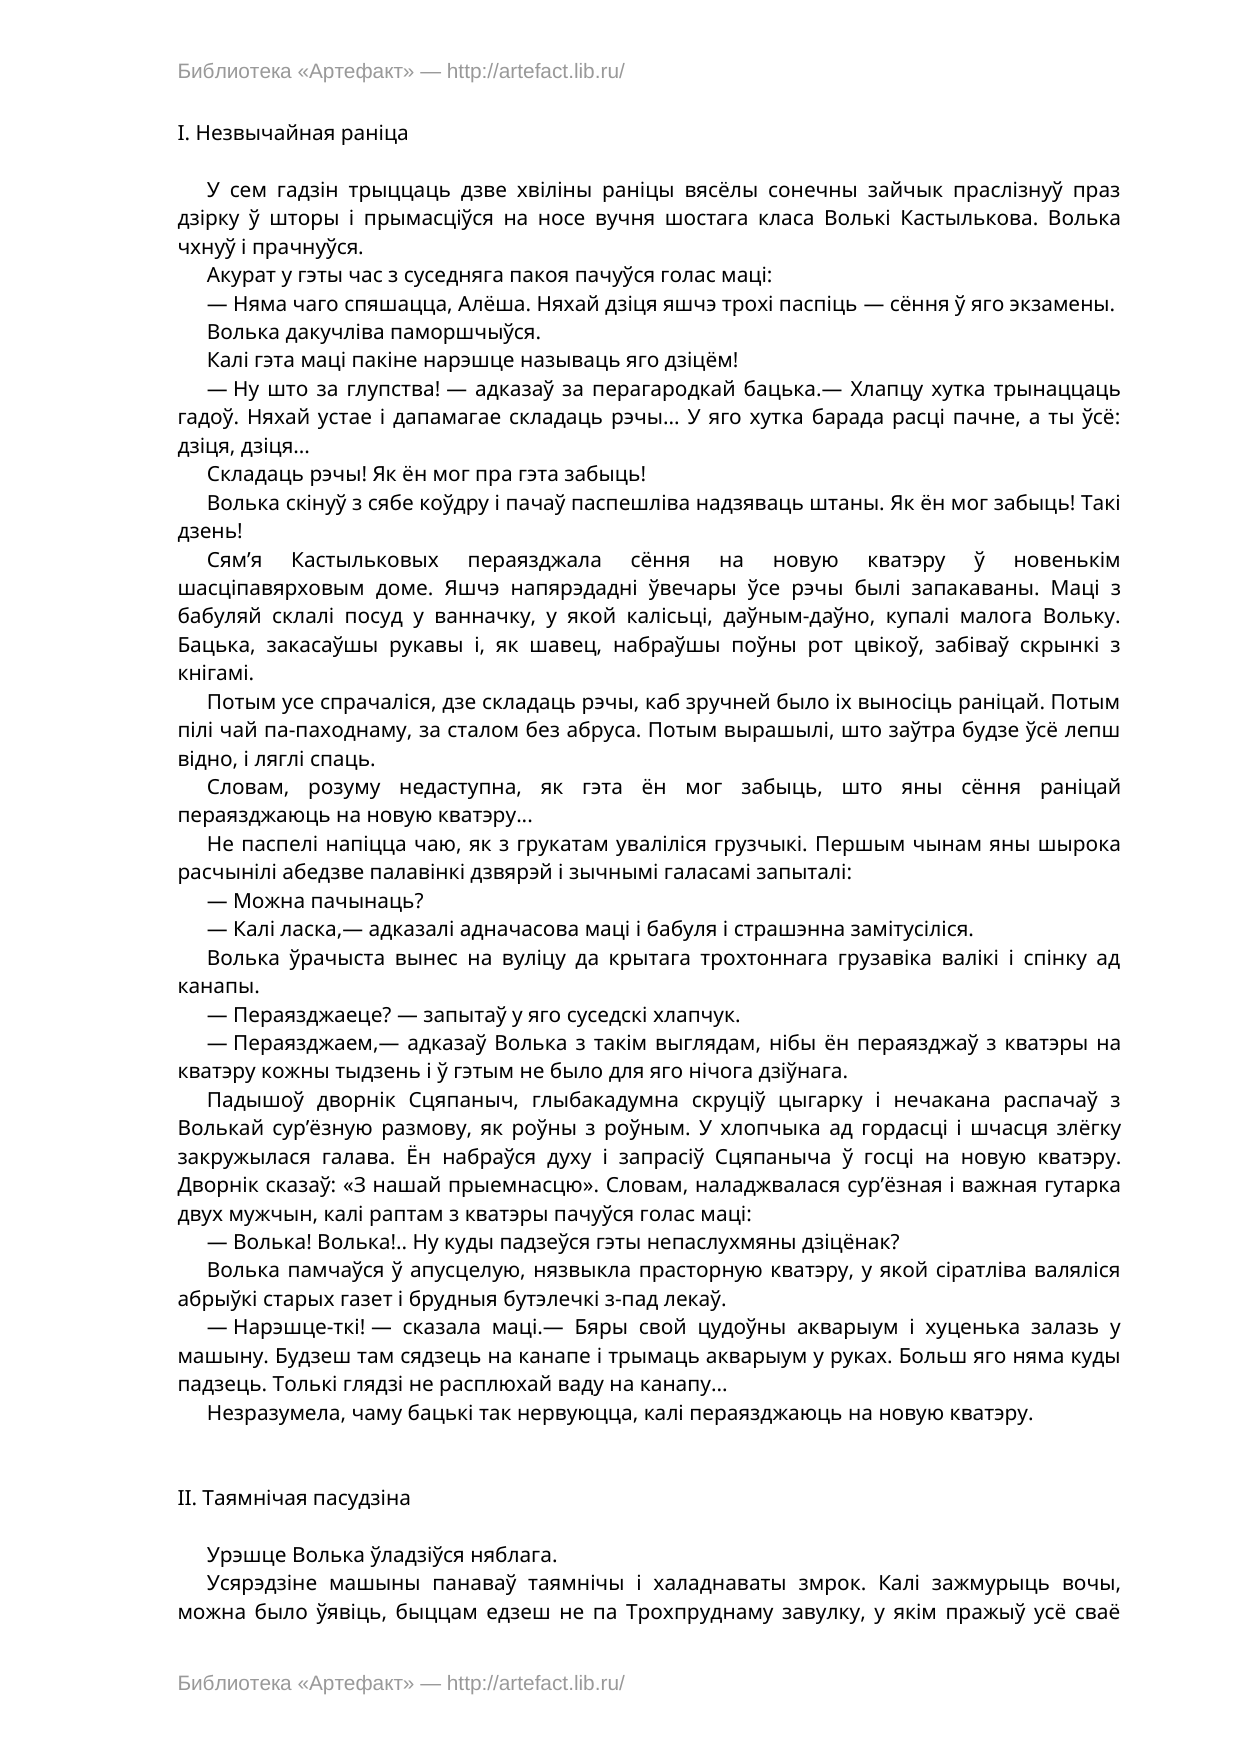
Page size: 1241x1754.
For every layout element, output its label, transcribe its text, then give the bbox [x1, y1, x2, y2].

text — Калі ласка,— адказалі адначасова маці і бабуля і страшэнна замітусіліся. [177, 914, 1122, 943]
text У сем гадзін трыццаць дзве хвіліны раніцы вясёлы сонечны зайчык праслізнуў праз дзірку ў шторы і прымасціўся на носе вучня шостага класа Волькі Кастылькова. Волька чхнуў і прачнуўся. [177, 175, 1122, 260]
text Незразумела, чаму бацькі так нервуюцца, калі пераязджаюць на новую кватэру. [177, 1398, 1122, 1426]
text — Можна пачынаць? [177, 886, 1122, 914]
text Сям’я Кастыльковых пераязджала сёння на новую кватэру ў новенькім шасціпавярховым доме. Яшчэ напярэдадні ўвечары ўсе рэчы былі запакаваны. Маці з бабуляй склалі посуд у ванначку, у якой калісьці, даўным-даўно, купалі малога Вольку. Бацька, закасаўшы рукавы і, як шавец, набраўшы поўны рот цвікоў, забіваў скрынкі з кнігамі. [177, 545, 1122, 687]
text Волька скінуў з сябе коўдру і пачаў паспешліва надзяваць штаны. Як ён мог забыць! Такі дзень! [177, 488, 1122, 545]
text Урэшце Волька ўладзіўся няблага. [177, 1540, 1122, 1568]
text Складаць рэчы! Як ён мог пра гэта забыць! [177, 459, 1122, 488]
text Падышоў дворнік Сцяпаныч, глыбакадумна скруціў цыгарку і нечакана распачаў з Волькай сур’ёзную размову, як роўны з роўным. У хлопчыка ад гордасці і шчасця злёгку закружылася галава. Ён набраўся духу і запрасіў Сцяпаныча ў госці на новую кватэру. Дворнік сказаў: «З нашай прыемнасцю». Словам, наладжвалася сур’ёзная і важная гутарка двух мужчын, калі раптам з кватэры пачуўся голас маці: [177, 1085, 1122, 1227]
text Словам, розуму недаступна, як гэта ён мог забыць, што яны сёння раніцай пераязджаюць на новую кватэру... [177, 772, 1122, 829]
text Акурат у гэты час з суседняга пакоя пачуўся голас маці: [177, 260, 1122, 289]
text Потым усе спрачаліся, дзе складаць рэчы, каб зручней было іх выносіць раніцай. Потым пілі чай па-паходнаму, за сталом без абруса. Потым вырашылі, што заўтра будзе ўсё лепш відно, і ляглі спаць. [177, 687, 1122, 772]
text Волька ўрачыста вынес на вуліцу да крытага трохтоннага грузавіка валікі і спінку ад канапы. [177, 943, 1122, 1000]
text Не паспелі напіцца чаю, як з грукатам уваліліся грузчыкі. Першым чынам яны шырока расчынілі абедзве палавінкі дзвярэй і зычнымі галасамі запыталі: [177, 829, 1122, 886]
text Калі гэта маці пакіне нарэшце называць яго дзіцём! [177, 346, 1122, 374]
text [177, 1568, 1122, 1625]
text — Пераязджаем,— адказаў Волька з такім выглядам, нібы ён пераязджаў з кватэры на кватэру кожны тыдзень і ў гэтым не было для яго нічога дзіўнага. [177, 1028, 1122, 1085]
text — Нарэшце-ткі! — сказала маці.— Бяры свой цудоўны акварыум і хуценька залазь у машыну. Будзеш там сядзець на канапе і трымаць акварыум у руках. Больш яго няма куды падзець. Толькі глядзі не расплюхай ваду на канапу... [177, 1312, 1122, 1398]
subtitle II. Таямнічая пасудзіна [177, 1483, 1122, 1512]
subtitle І. Незвычайная раніца [177, 118, 1122, 147]
text — Волька! Волька!.. Ну куды падзеўся гэты непаслухмяны дзіцёнак? [177, 1227, 1122, 1256]
text — Няма чаго спяшацца, Алёша. Няхай дзіця яшчэ трохі паспіць — сёння ў яго экзамены. [177, 289, 1122, 317]
text Волька памчаўся ў апусцелую, нязвыкла прасторную кватэру, у якой сіратліва валяліся абрыўкі старых газет і брудныя бутэлечкі з-пад лекаў. [177, 1256, 1122, 1312]
text — Ну што за глупства! — адказаў за перагародкай бацька.— Хлапцу хутка трынаццаць гадоў. Няхай устае і дапамагае складаць рэчы... У яго хутка барада расці пачне, а ты ўсё: дзіця, дзіця... [177, 374, 1122, 459]
text — Пераязджаеце? — запытаў у яго суседскі хлапчук. [177, 1000, 1122, 1028]
text Волька дакучліва паморшчыўся. [177, 317, 1122, 346]
